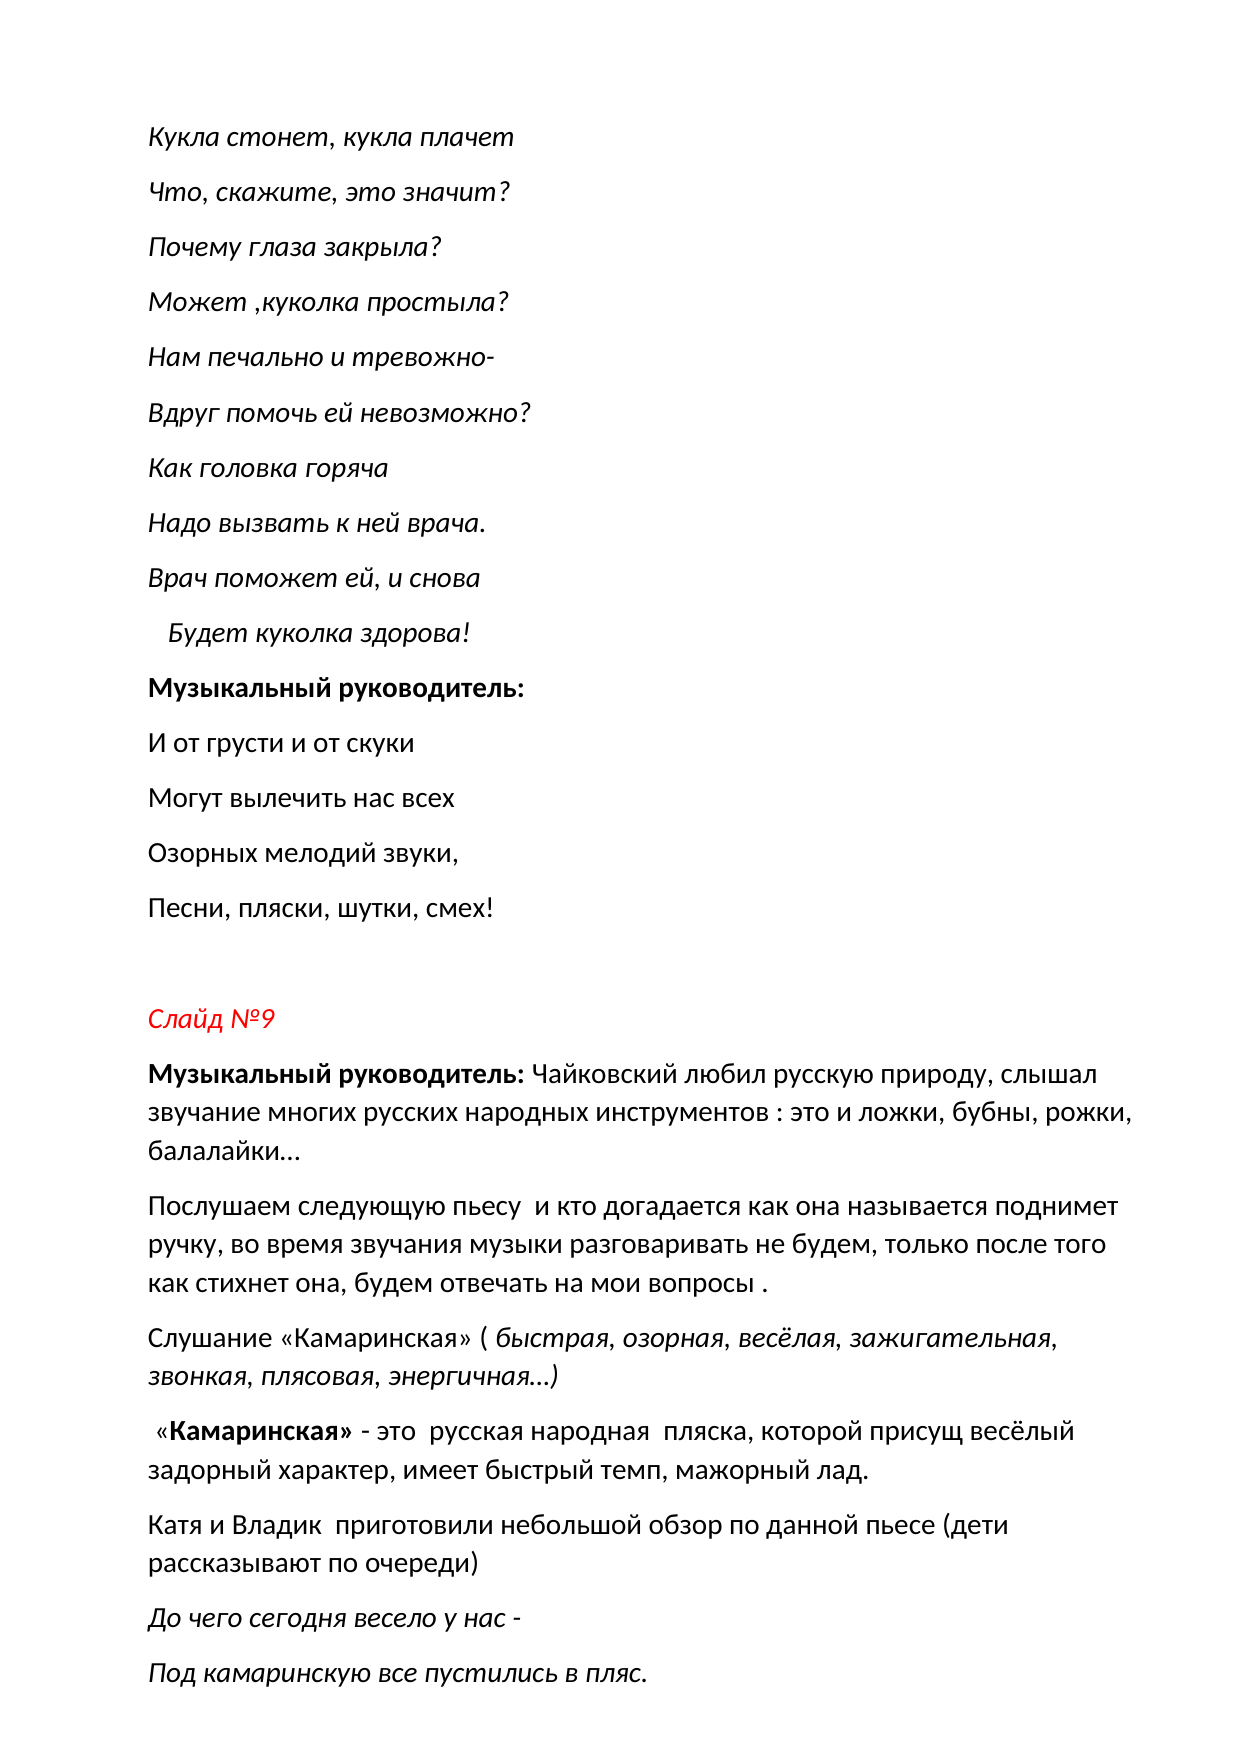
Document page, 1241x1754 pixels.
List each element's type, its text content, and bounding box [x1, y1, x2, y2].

text Что, скажите, это значит? [148, 173, 1152, 209]
text Под камаринскую все пустились в пляс. [148, 1654, 1152, 1690]
text Могут вылечить нас всех [148, 779, 1152, 815]
text Нам печально и тревожно- [148, 338, 1152, 374]
text Озорных мелодий звуки, [148, 834, 1152, 870]
text Врач поможет ей, и снова [148, 559, 1152, 594]
text Слушание «Камаринская» ( быстрая, озорная, весёлая, зажигательная, звонкая, плясовая, энергичная…) [148, 1319, 1152, 1393]
text И от грусти и от скуки [148, 724, 1152, 760]
text Почему глаза закрыла? [148, 228, 1152, 264]
text Будет куколка здорова! [148, 614, 1152, 650]
text Катя и Владик приготовили небольшой обзор по данной пьесе (дети рассказывают по очереди) [148, 1506, 1152, 1580]
text Надо вызвать к ней врача. [148, 504, 1152, 539]
text Кукла стонет, кукла плачет [148, 118, 1152, 154]
text Как головка горяча [148, 449, 1152, 484]
text Музыкальный руководитель: [148, 669, 1152, 705]
text Песни, пляски, шутки, смех! [148, 889, 1152, 925]
text Вдруг помочь ей невозможно? [148, 394, 1152, 429]
text Может ,куколка простыла? [148, 283, 1152, 319]
text Музыкальный руководитель: Чайковский любил русскую природу, слышал звучание многих русских народных инструментов : это и ложки, бубны, рожки, балалайки… [148, 1055, 1152, 1167]
text «Камаринская» - это русская народная пляска, которой присущ весёлый задорный характер, имеет быстрый темп, мажорный лад. [148, 1412, 1152, 1486]
text До чего сегодня весело у нас - [148, 1599, 1152, 1635]
text Слайд №9 [148, 1000, 1152, 1035]
text Послушаем следующую пьесу и кто догадается как она называется поднимет ручку, во время звучания музыки разговаривать не будем, только после того как стихнет она, будем отвечать на мои вопросы . [148, 1187, 1152, 1299]
